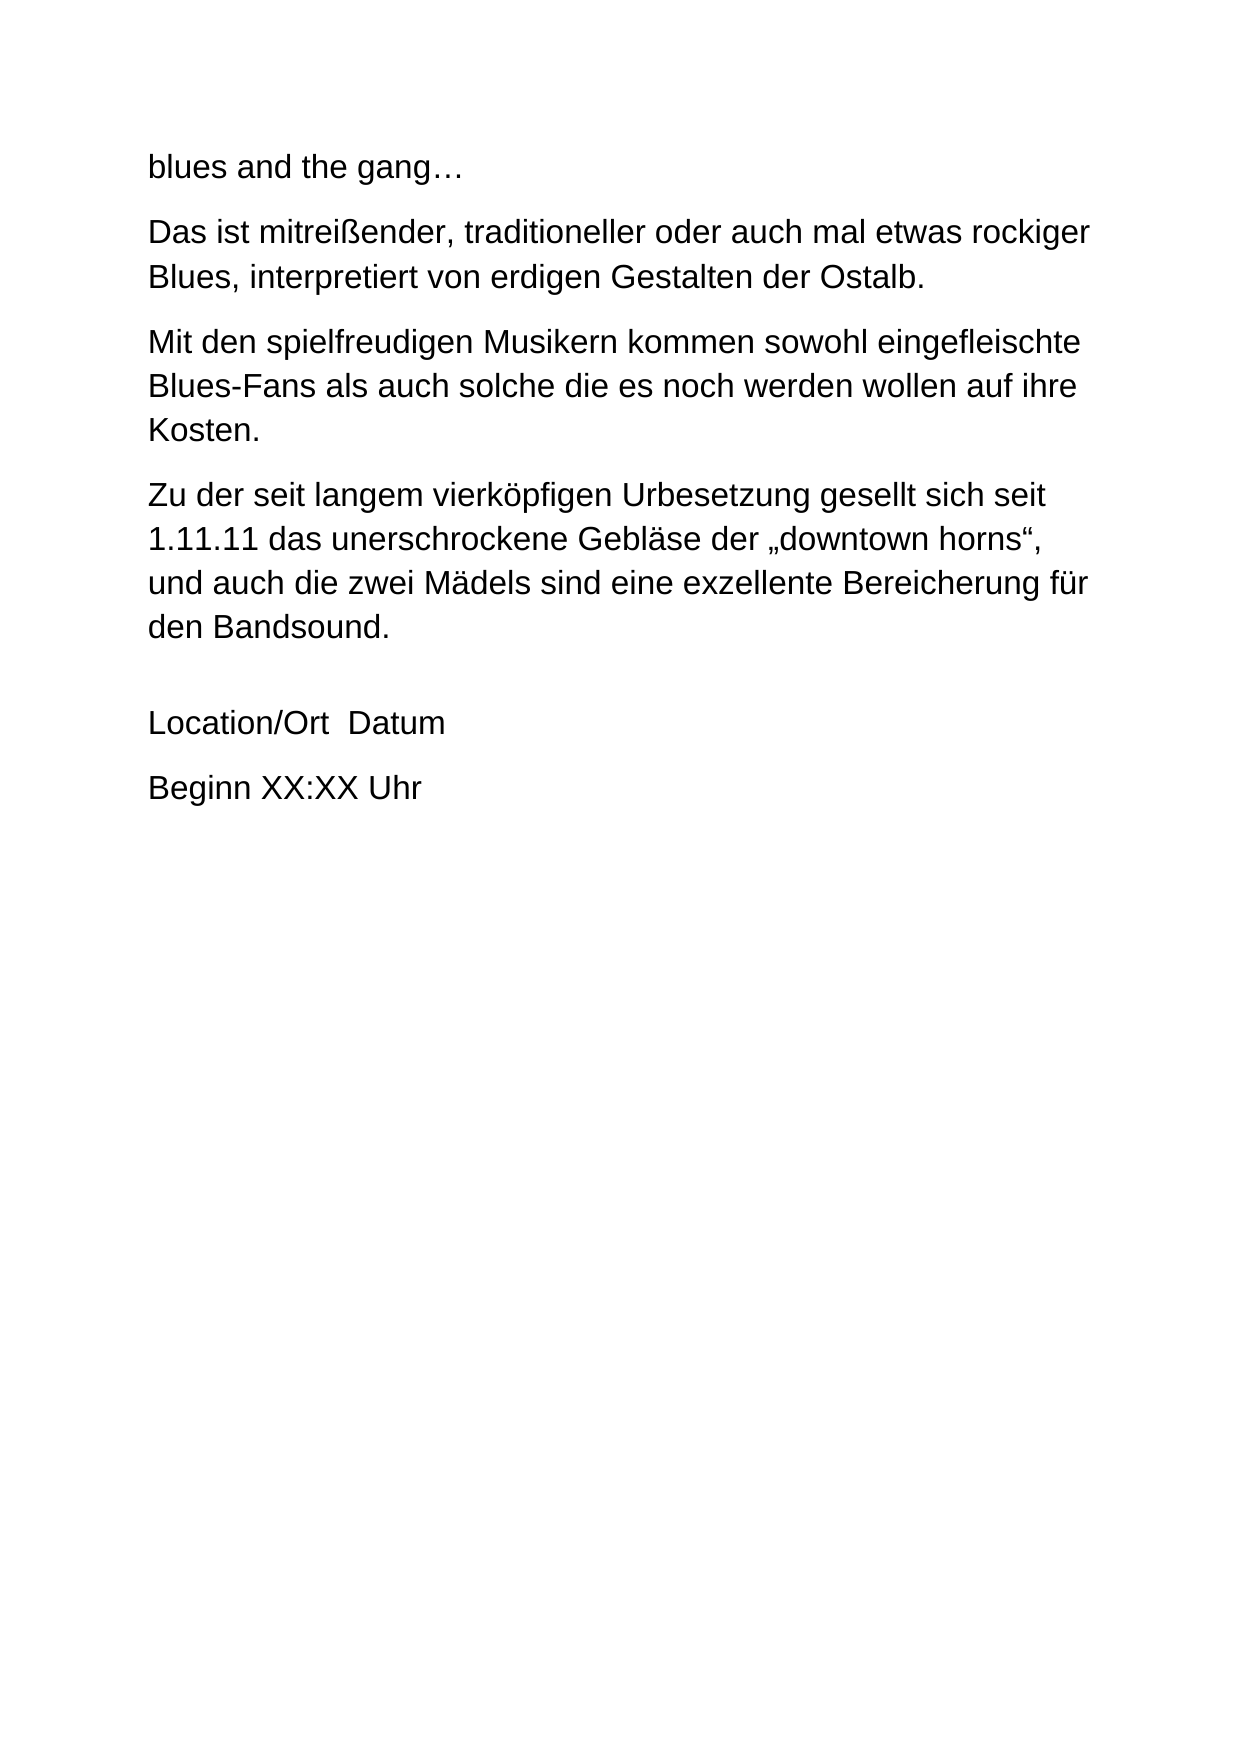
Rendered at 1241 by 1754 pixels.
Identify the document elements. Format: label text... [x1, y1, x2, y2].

text Zu der seit langem vierköpfigen Urbesetzung gesellt sich seit 1.11.11 das unerschrockene Gebläse der „downtown horns“, und auch die zwei Mädels sind eine exzellente Bereicherung für den Bandsound. [148, 475, 1093, 678]
text Das ist mitreißender, traditioneller oder auch mal etwas rockiger Blues, interpretiert von erdigen Gestalten der Ostalb. [148, 213, 1093, 295]
text Mit den spielfreudigen Musikern kommen sowohl eingefleischte Blues-Fans als auch solche die es noch werden wollen auf ihre Kosten. [148, 322, 1093, 448]
text blues and the gang… [148, 148, 1093, 186]
text Location/Ort Datum [148, 703, 1093, 742]
text Beginn XX:XX Uhr [148, 768, 1093, 807]
